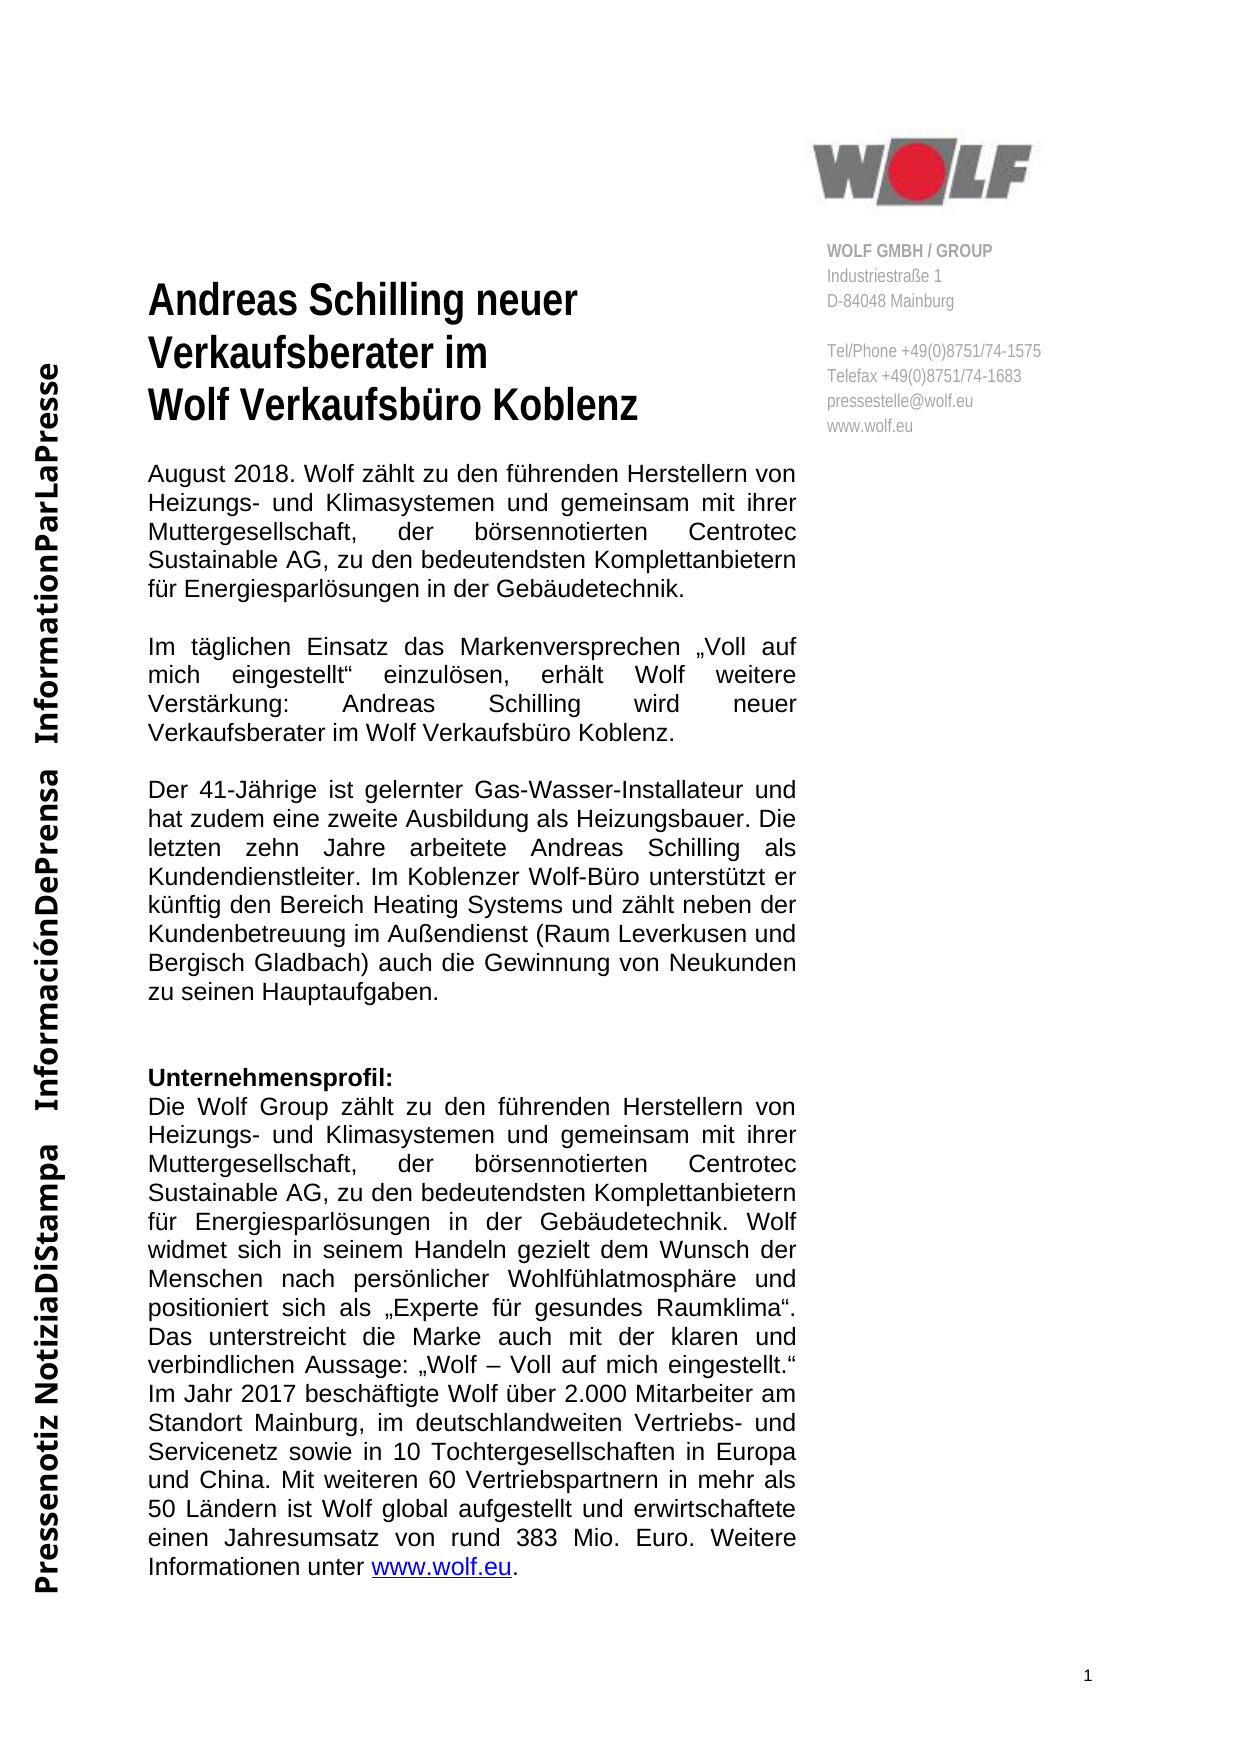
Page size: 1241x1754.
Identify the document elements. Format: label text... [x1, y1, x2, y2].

text Die Wolf Group zählt zu den führenden Herstellern von Heizungs- und Klimasystemen und gemeinsam mit ihrer Muttergesellschaft, der börsennotierten Centrotec Sustainable AG, zu den bedeutendsten Komplettanbietern für Energiesparlösungen in der Gebäudetechnik. Wolf widmet sich in seinem Handeln gezielt dem Wunsch der Menschen nach persönlicher Wohlfühlatmosphäre und positioniert sich als „Experte für gesundes Raumklima“. Das unterstreicht die Marke auch mit der klaren und verbindlichen Aussage: „Wolf – Voll auf mich eingestellt.“ Im Jahr 2017 beschäftigte Wolf über 2.000 Mitarbeiter am Standort Mainburg, im deutschlandweiten Vertriebs- und Servicenetz sowie in 10 Tochtergesellschaften in Europa und China. Mit weiteren 60 Vertriebspartnern in mehr als 50 Ländern ist Wolf global aufgestellt und erwirtschaftete einen Jahresumsatz von rund 383 Mio. Euro. Weitere Informationen unter www.wolf.eu. [148, 1092, 797, 1580]
text Der 41-Jährige ist gelernter Gas-Wasser-Installateur und hat zudem eine zweite Ausbildung als Heizungsbauer. Die letzten zehn Jahre arbeitete Andreas Schilling als Kundendienstleiter. Im Koblenzer Wolf-Büro unterstützt er künftig den Bereich Heating Systems und zählt neben der Kundenbetreuung im Außendienst (Raum Leverkusen und Bergisch Gladbach) auch die Gewinnung von Neukunden zu seinen Hauptaufgaben. [148, 775, 797, 1005]
text Im täglichen Einsatz das Markenversprechen „Voll auf mich eingestellt“ einzulösen, erhält Wolf weitere Verstärkung: Andreas Schilling wird neuer Verkaufsberater im Wolf Verkaufsbüro Koblenz. [148, 632, 797, 747]
picture [803, 128, 1044, 216]
text August 2018. Wolf zählt zu den führenden Herstellern von Heizungs- und Klimasystemen und gemeinsam mit ihrer Muttergesellschaft, der börsennotierten Centrotec Sustainable AG, zu den bedeutendsten Komplettanbietern für Energiesparlösungen in der Gebäudetechnik. [148, 459, 797, 603]
text Wolf Verkaufsbüro Koblenz [148, 378, 974, 430]
text Unternehmensprofil: [148, 1063, 1092, 1092]
text Verkaufsberater im [148, 325, 974, 378]
text Andreas Schilling neuer [148, 273, 974, 325]
